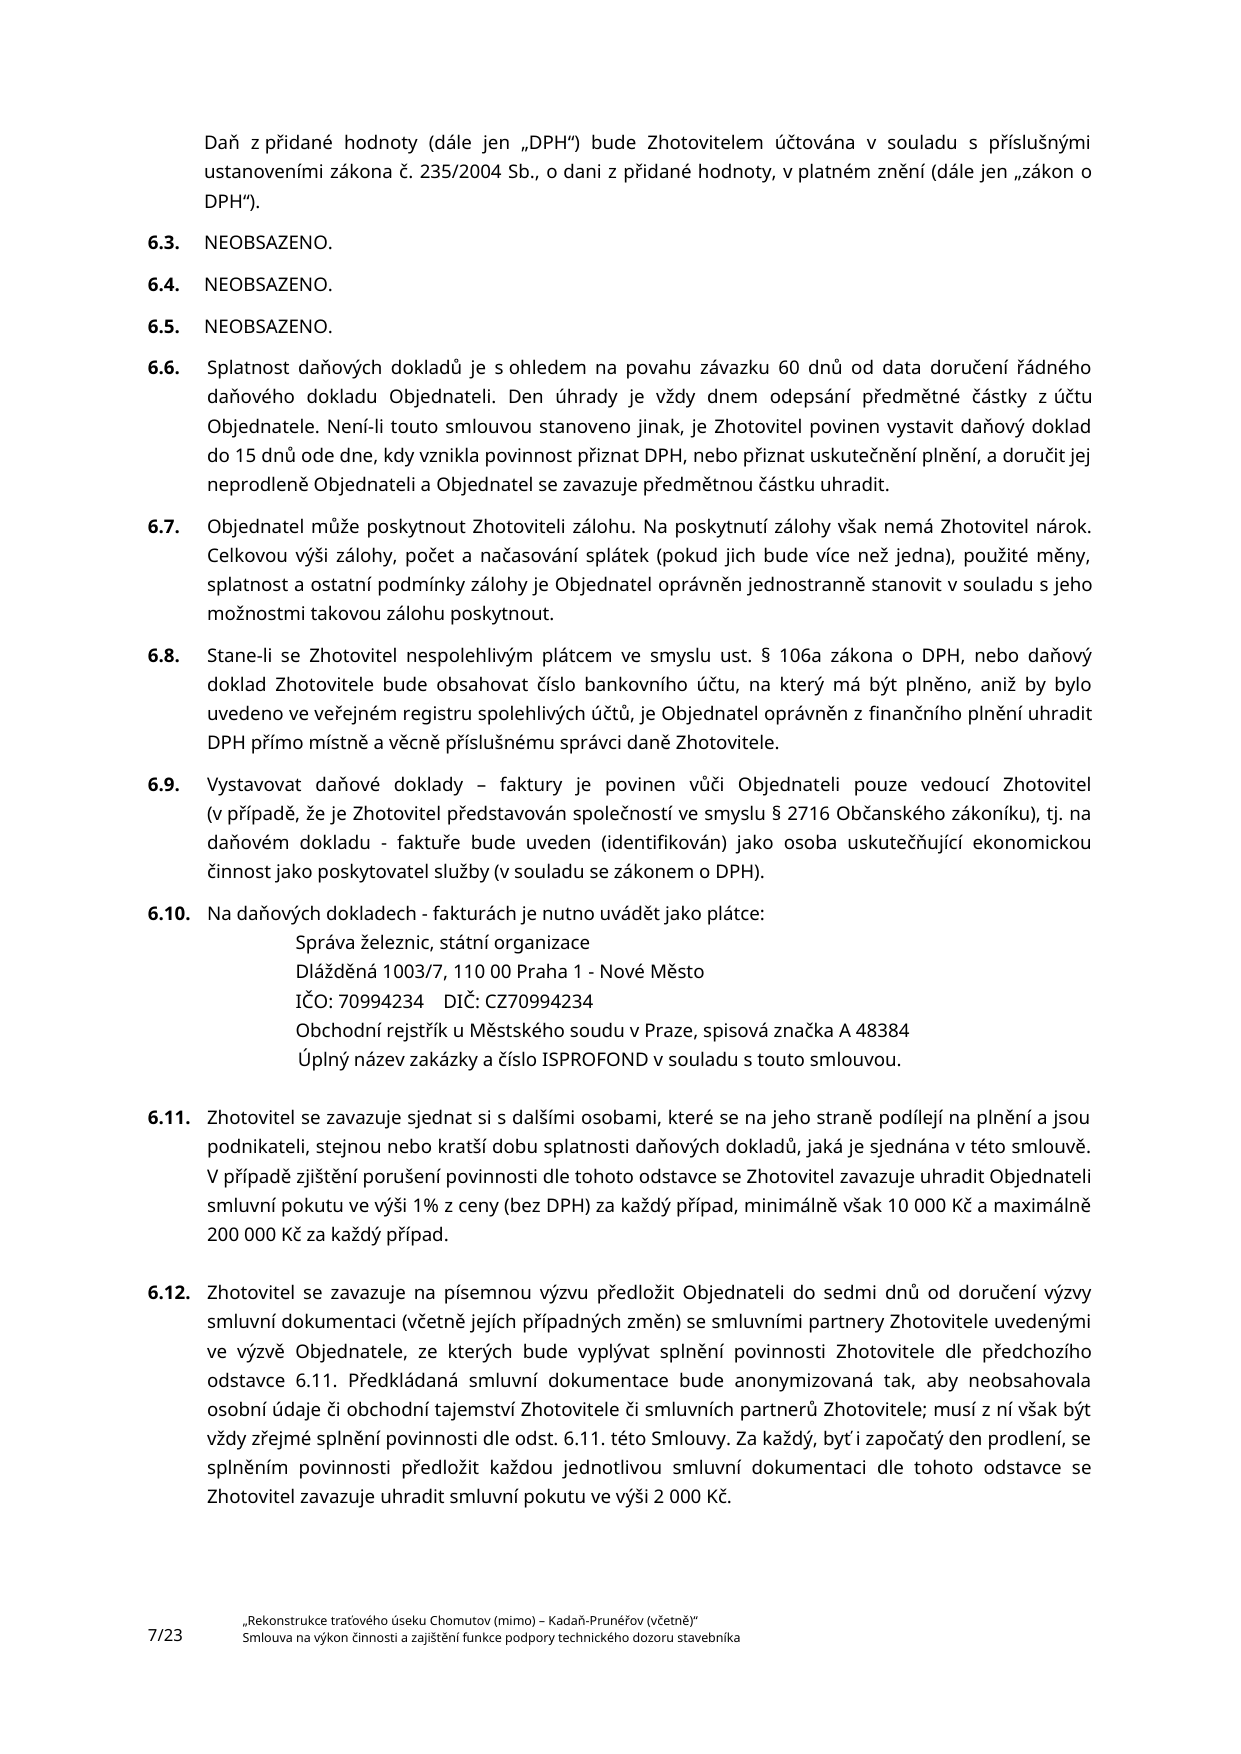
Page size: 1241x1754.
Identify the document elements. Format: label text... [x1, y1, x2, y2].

text 6.9. Vystavovat daňové doklady – faktury je povinen vůči Objednateli pouze vedoucí Zhotovitel (v případě, že je Zhotovitel představován společností ve smyslu § 2716 Občanského zákoníku), tj. na daňovém dokladu - faktuře bude uveden (identifikován) jako osoba uskutečňující ekonomickou činnost jako poskytovatel služby (v souladu se zákonem o DPH). [148, 768, 1092, 885]
text 6.10. Na daňových dokladech - fakturách je nutno uvádět jako plátce: [148, 897, 1092, 926]
text Daň z přidané hodnoty (dále jen „DPH“) bude Zhotovitelem účtována v souladu s příslušnými ustanoveními zákona č. 235/2004 Sb., o dani z přidané hodnoty, v platném znění (dále jen „zákon o DPH“). [148, 126, 1092, 214]
text Dlážděná 1003/7, 110 00 Praha 1 - Nové Město [148, 956, 1092, 985]
text Správa železnic, státní organizace [148, 926, 1092, 956]
text 6.8. Stane-li se Zhotovitel nespolehlivým plátcem ve smyslu ust. § 106a zákona o DPH, nebo daňový doklad Zhotovitele bude obsahovat číslo bankovního účtu, na který má být plněno, aniž by bylo uvedeno ve veřejném registru spolehlivých účtů, je Objednatel oprávněn z finančního plnění uhradit DPH přímo místně a věcně příslušnému správci daně Zhotovitele. [148, 639, 1092, 756]
text 6.12. Zhotovitel se zavazuje na písemnou výzvu předložit Objednateli do sedmi dnů od doručení výzvy smluvní dokumentaci (včetně jejích případných změn) se smluvními partnery Zhotovitele uvedenými ve výzvě Objednatele, ze kterých bude vyplývat splnění povinnosti Zhotovitele dle předchozího odstavce 6.11. Předkládaná smluvní dokumentace bude anonymizovaná tak, aby neobsahovala osobní údaje či obchodní tajemství Zhotovitele či smluvních partnerů Zhotovitele; musí z ní však být vždy zřejmé splnění povinnosti dle odst. 6.11. této Smlouvy. Za každý, byť i započatý den prodlení, se splněním povinnosti předložit každou jednotlivou smluvní dokumentaci dle tohoto odstavce se Zhotovitel zavazuje uhradit smluvní pokutu ve výši 2 000 Kč. [148, 1276, 1092, 1510]
text 6.7. Objednatel může poskytnout Zhotoviteli zálohu. Na poskytnutí zálohy však nemá Zhotovitel nárok. Celkovou výši zálohy, počet a načasování splátek (pokud jich bude více než jedna), použité měny, splatnost a ostatní podmínky zálohy je Objednatel oprávněn jednostranně stanovit v souladu s jeho možnostmi takovou zálohu poskytnout. [148, 510, 1092, 626]
text IČO: 70994234 DIČ: CZ70994234 [148, 985, 1092, 1014]
text Úplný název zakázky a číslo ISPROFOND v souladu s touto smlouvou. [148, 1043, 1092, 1072]
text Obchodní rejstřík u Městského soudu v Praze, spisová značka A 48384 [148, 1014, 1092, 1043]
text 6.11. Zhotovitel se zavazuje sjednat si s dalšími osobami, které se na jeho straně podílejí na plnění a jsou podnikateli, stejnou nebo kratší dobu splatnosti daňových dokladů, jaká je sjednána v této smlouvě. V případě zjištění porušení povinnosti dle tohoto odstavce se Zhotovitel zavazuje uhradit Objednateli smluvní pokutu ve výši 1% z ceny (bez DPH) za každý případ, minimálně však 10 000 Kč a maximálně 200 000 Kč za každý případ. [148, 1101, 1092, 1247]
text 6.4. NEOBSAZENO. [148, 268, 1092, 297]
text 6.6. Splatnost daňových dokladů je s ohledem na povahu závazku 60 dnů od data doručení řádného daňového dokladu Objednateli. Den úhrady je vždy dnem odepsání předmětné částky z účtu Objednatele. Není-li touto smlouvou stanoveno jinak, je Zhotovitel povinen vystavit daňový doklad do 15 dnů ode dne, kdy vznikla povinnost přiznat DPH, nebo přiznat uskutečnění plnění, a doručit jej neprodleně Objednateli a Objednatel se zavazuje předmětnou částku uhradit. [148, 351, 1092, 497]
text 6.3. NEOBSAZENO. [148, 226, 1092, 256]
text 6.5. NEOBSAZENO. [148, 310, 1092, 339]
